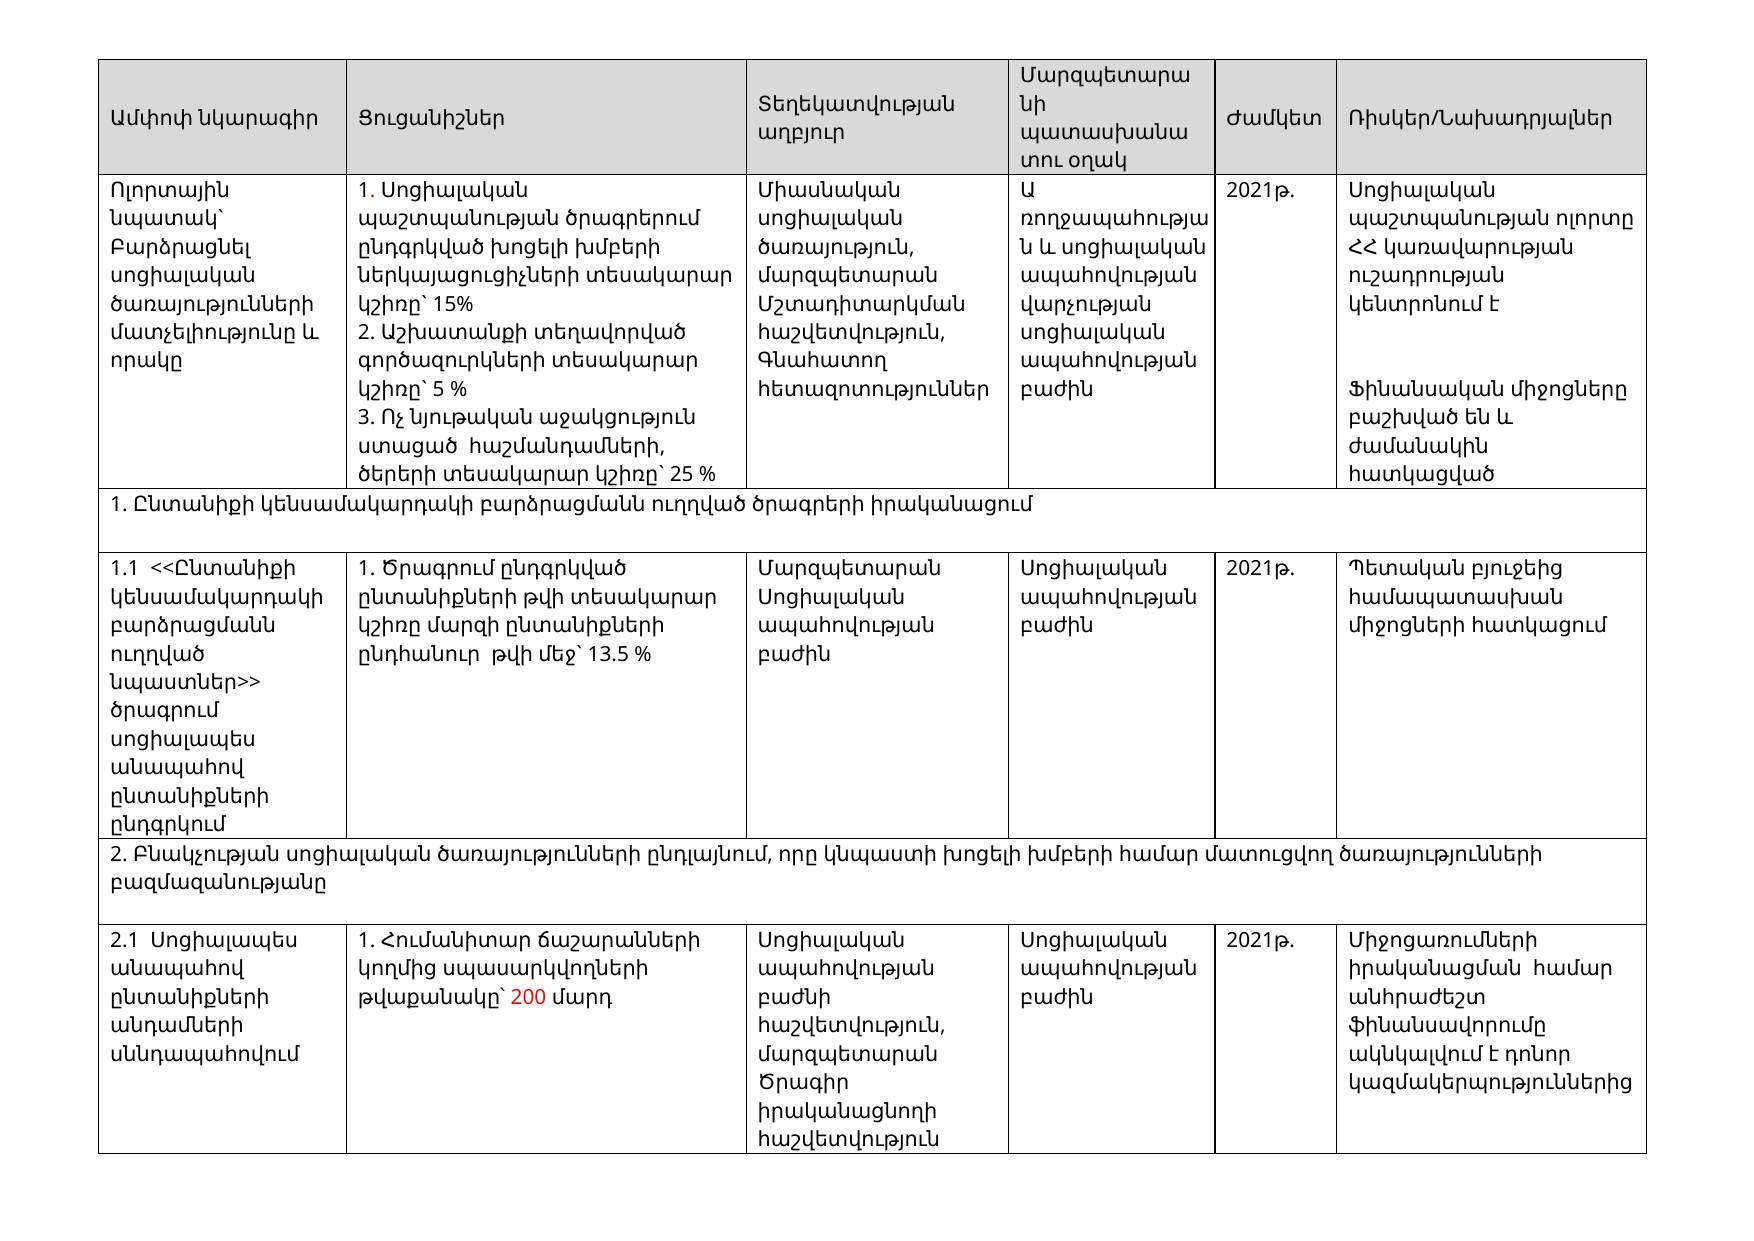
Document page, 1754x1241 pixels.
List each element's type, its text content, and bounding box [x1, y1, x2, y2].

table_cell 2021թ. [1216, 925, 1336, 1153]
table_cell 2021թ. [1216, 553, 1336, 838]
table_cell Միասնական սոցիալական ծառայություն, մարզպետարան Մշտադիտարկման հաշվետվություն, Գնահատող հետազոտություններ [747, 175, 1008, 488]
table_cell Սոցիալական ապահովության բաժին [1009, 553, 1214, 838]
table_cell 1. Սոցիալական պաշտպանության ծրագրերում ընդգրկված խոցելի խմբերի ներկայացուցիչների տեսակարար կշիռը` 15% 2. Աշխատանքի տեղավորված գործազուրկների տեսակարար կշիռը` 5 % 3. Ոչ նյութական աջակցություն ստացած հաշմանդամների, ծերերի տեսակարար կշիռը` 25 % [347, 175, 746, 488]
table_cell Սոցիալական ապահովության բաժին [1009, 925, 1214, 1153]
table_cell Սոցիալական ապահովության բաժնի հաշվետվություն, մարզպետարան Ծրագիր իրականացնողի հաշվետվություն [747, 925, 1008, 1153]
table_header Ժամկետ [1216, 60, 1336, 174]
table_cell 1.1 <<Ընտանիքի կենսամակարդակի բարձրացմանն ուղղված նպաստներ>> ծրագրում սոցիալապես անապահով ընտանիքների ընդգրկում [99, 553, 346, 838]
table_cell Պետական բյուջեից համապատասխան միջոցների հատկացում [1337, 553, 1646, 838]
table_cell 2.1 Սոցիալապես անապահով ընտանիքների անդամների սննդապահովում [99, 925, 346, 1153]
table_cell Առողջապահության և սոցիալական ապահովության վարչության սոցիալական ապահովության բաժին [1009, 175, 1214, 488]
table_header Ամփոփ նկարագիր [99, 60, 346, 174]
table_cell 1. Ընտանիքի կենսամակարդակի բարձրացմանն ուղղված ծրագրերի իրականացում [99, 489, 1646, 552]
table_cell Միջոցառումների իրականացման համար անհրաժեշտ ֆինանսավորումը ակնկալվում է դոնոր կազմակերպություններից [1337, 925, 1646, 1153]
table_header Ռիսկեր/Նախադրյալներ [1337, 60, 1646, 174]
table_cell Մարզպետարան Սոցիալական ապահովության բաժին [747, 553, 1008, 838]
table_header Ցուցանիշներ [347, 60, 746, 174]
table_header Մարզպետարանի պատասխանատու օղակ [1009, 60, 1214, 174]
table_cell 1. Հումանիտար ճաշարանների կողմից սպասարկվողների թվաքանակը՝ 200 մարդ [347, 925, 746, 1153]
table_cell 2. Բնակչության սոցիալական ծառայությունների ընդլայնում, որը կնպաստի խոցելի խմբերի համար մատուցվող ծառայությունների բազմազանությանը [99, 839, 1646, 924]
table_cell Ոլորտային նպատակ` Բարձրացնել սոցիալական ծառայությունների մատչելիությունը և որակը [99, 175, 346, 488]
table_header Տեղեկատվության աղբյուր [747, 60, 1008, 174]
table_cell Սոցիալական պաշտպանության ոլորտը ՀՀ կառավարության ուշադրության կենտրոնում է Ֆինանսական միջոցները բաշխված են և ժամանակին հատկացված [1337, 175, 1646, 488]
table_cell 1. Ծրագրում ընդգրկված ընտանիքների թվի տեսակարար կշիռը մարզի ընտանիքների ընդհանուր թվի մեջ` 13.5 % [347, 553, 746, 838]
table_cell 2021թ. [1216, 175, 1336, 488]
